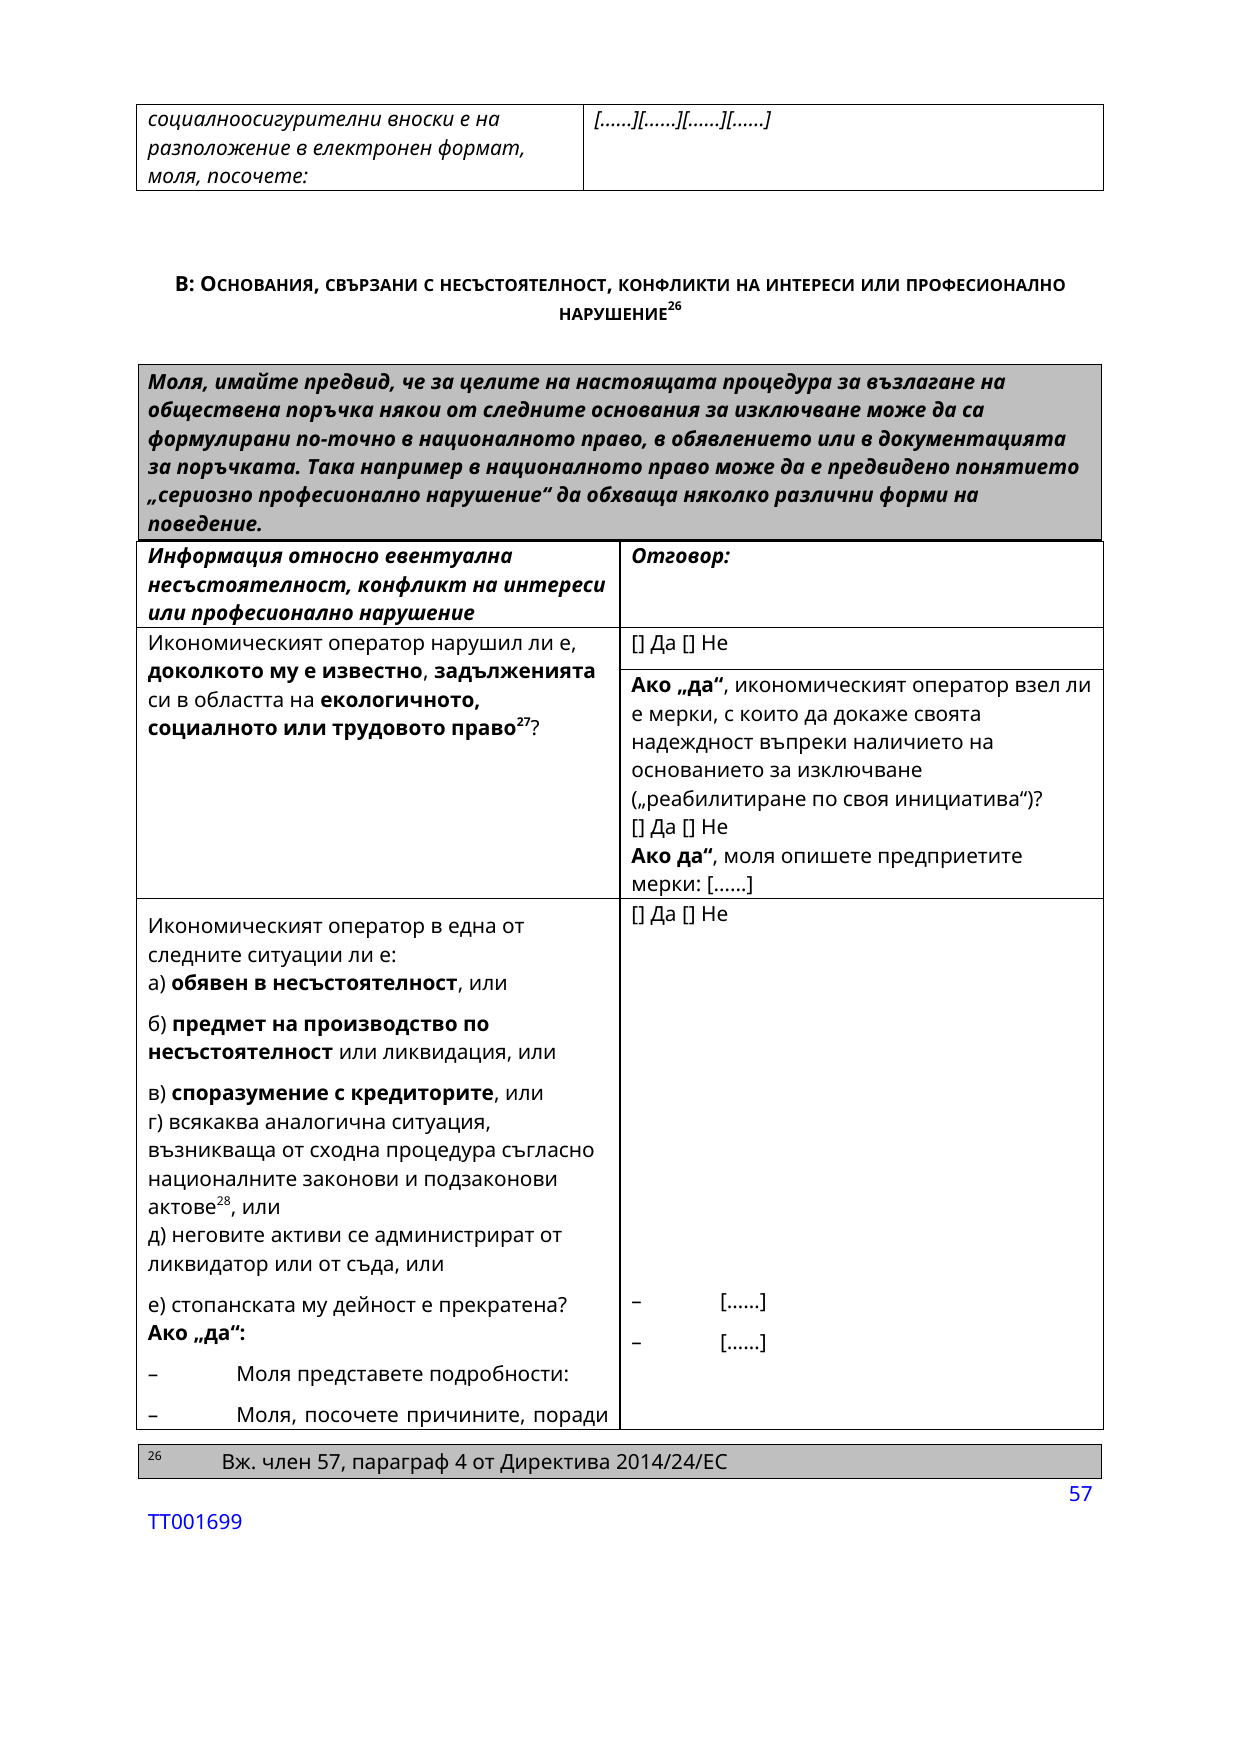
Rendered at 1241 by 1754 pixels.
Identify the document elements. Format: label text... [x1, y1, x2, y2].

text В: Основания, свързани с несъстоятелност, конфликти на интереси или професионално нарушение [148, 269, 1092, 326]
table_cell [621, 899, 1103, 1429]
table_header Отговор: [621, 542, 1103, 627]
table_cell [137, 105, 583, 190]
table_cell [137, 899, 619, 1429]
table_cell Ако „да“, икономическият оператор взел ли е мерки, с които да докаже своята надеждност въпреки наличието на основанието за изключване („реабилитиране по своя инициатива“)? [] Да [] Не Ако да“, моля опишете предприетите мерки: [……] [621, 670, 1103, 898]
table_header Информация относно евентуална несъстоятелност, конфликт на интереси или професионално нарушение [137, 542, 619, 627]
text Моля, имайте предвид, че за целите на настоящата процедура за възлагане на обществена поръчка някои от следните основания за изключване може да са формулирани по-точно в националното право, в обявлението или в документацията за поръчката. Така например в националното право може да е предвидено понятието „сериозно професионално нарушение“ да обхваща няколко различни форми на поведение. [139, 365, 1101, 539]
table_cell [] Да [] Не [621, 628, 1103, 669]
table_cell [584, 105, 1103, 190]
table_cell Икономическият оператор нарушил ли е, доколкото му е известно, задълженията си в областта на екологичното, социалното или трудовото право? [137, 628, 619, 898]
